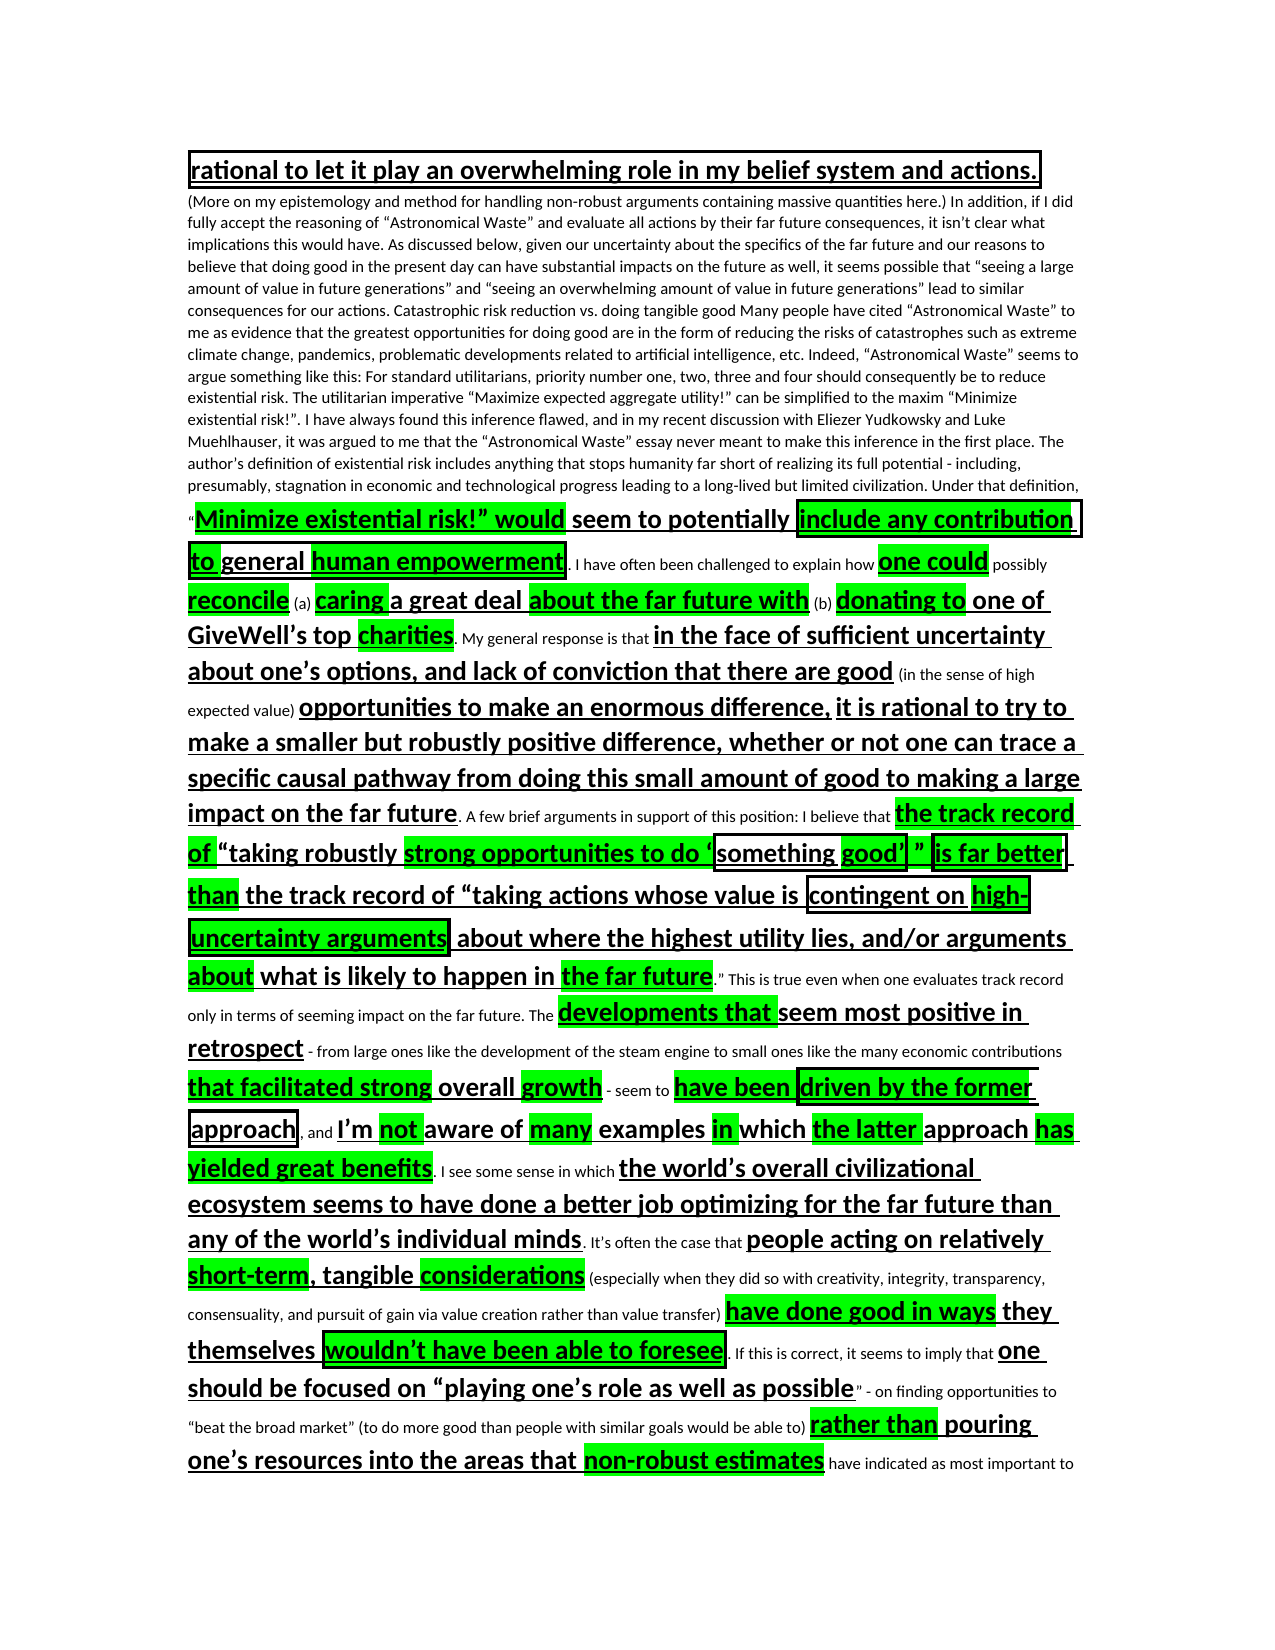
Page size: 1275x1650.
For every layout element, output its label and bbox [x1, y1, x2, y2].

text [187, 150, 1087, 1476]
